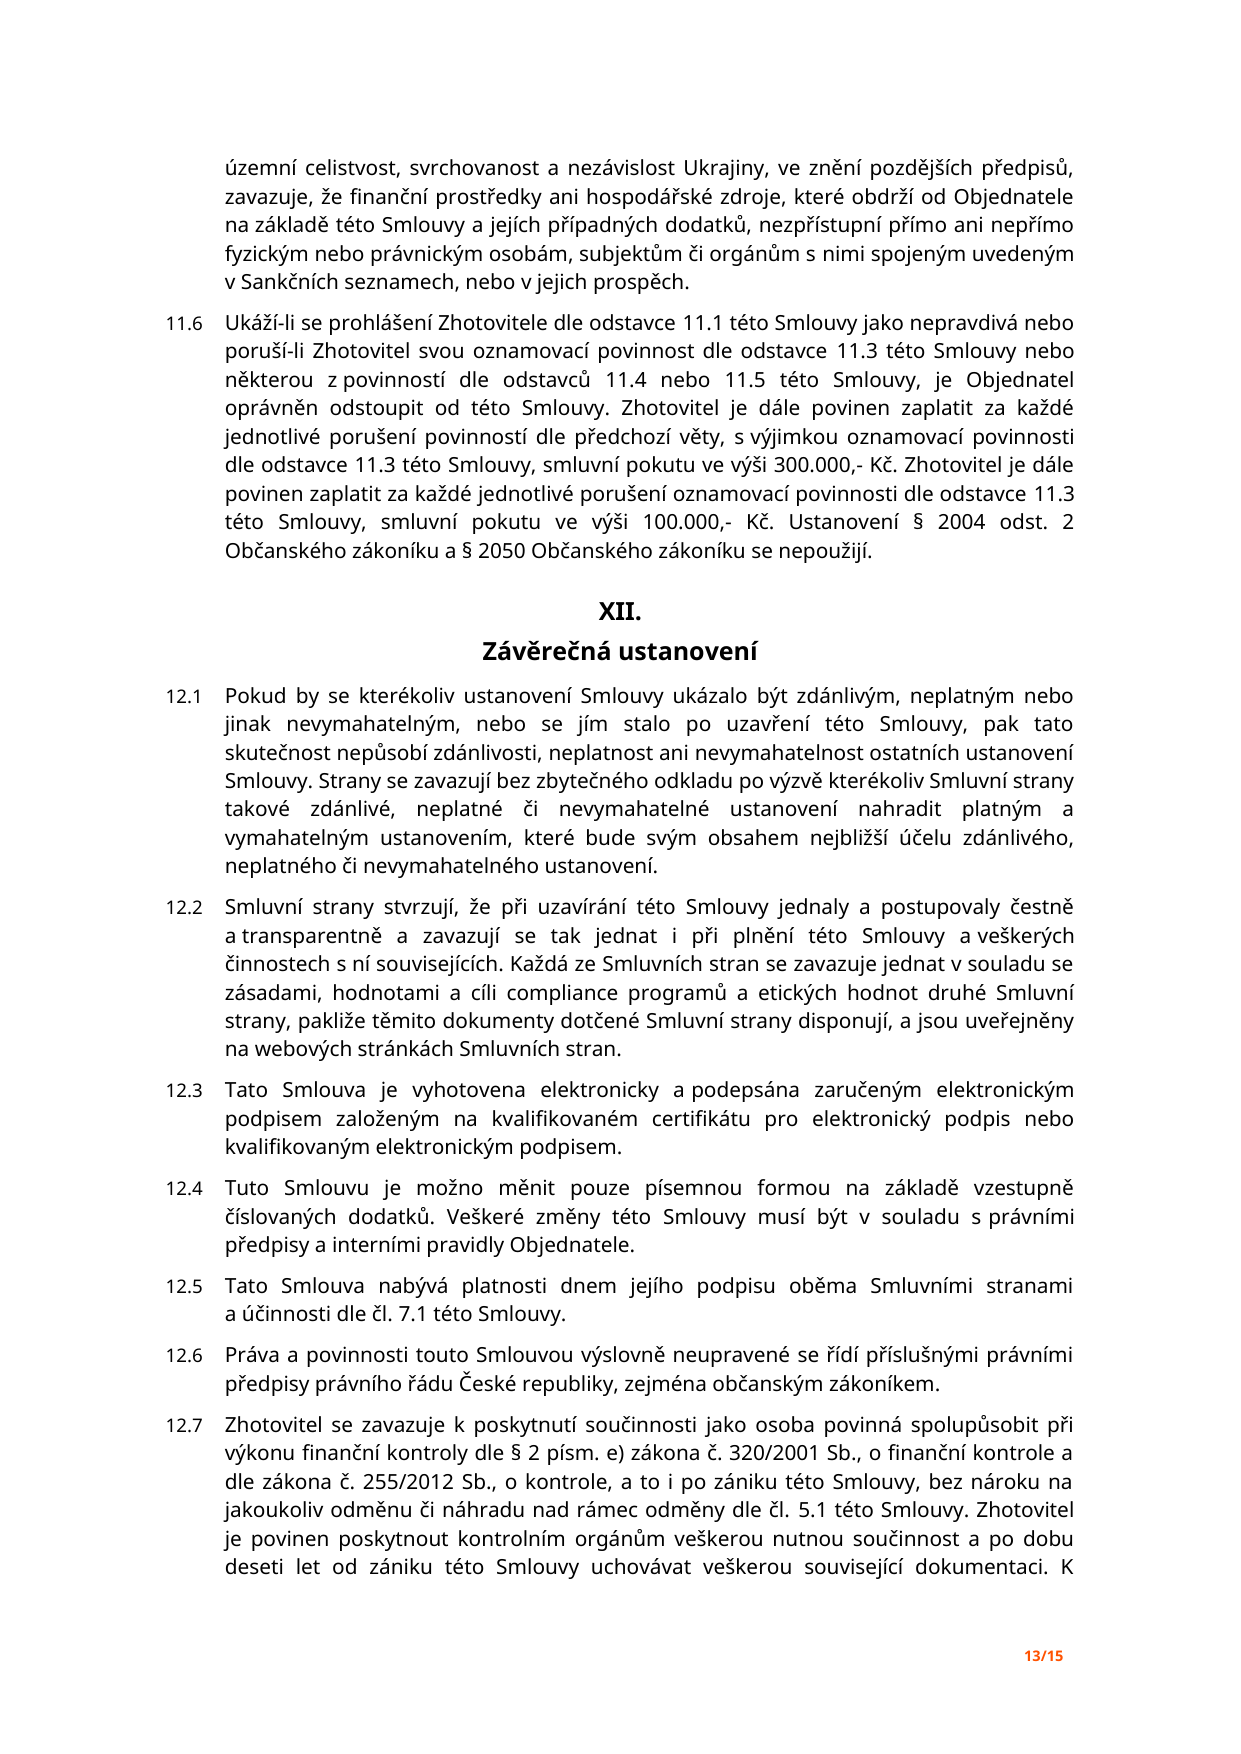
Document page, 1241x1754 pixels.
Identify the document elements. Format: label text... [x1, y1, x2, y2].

list Tuto Smlouvu je možno měnit pouze písemnou formou na základě vzestupně číslovaných dodatků. Veškeré změny této Smlouvy musí být v souladu s právními předpisy a interními pravidly Objednatele. [165, 1173, 1075, 1259]
list Smluvní strany stvrzují, že při uzavírání této Smlouvy jednaly a postupovaly čestně a transparentně a zavazují se tak jednat i při plnění této Smlouvy a veškerých činnostech s ní souvisejících. Každá ze Smluvních stran se zavazuje jednat v souladu se zásadami, hodnotami a cíli compliance programů a etických hodnot druhé Smluvní strany, pakliže těmito dokumenty dotčené Smluvní strany disponují, a jsou uveřejněny na webových stránkách Smluvních stran. [165, 892, 1075, 1063]
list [165, 153, 1075, 296]
list Tato Smlouva nabývá platnosti dnem jejího podpisu oběma Smluvními stranami a účinnosti dle čl. 7.1 této Smlouvy. [165, 1271, 1075, 1328]
text XII. Závěrečná ustanovení [165, 589, 1075, 668]
list Pokud by se kterékoliv ustanovení Smlouvy ukázalo být zdánlivým, neplatným nebo jinak nevymahatelným, nebo se jím stalo po uzavření této Smlouvy, pak tato skutečnost nepůsobí zdánlivosti, neplatnost ani nevymahatelnost ostatních ustanovení Smlouvy. Strany se zavazují bez zbytečného odkladu po výzvě kterékoliv Smluvní strany takové zdánlivé, neplatné či nevymahatelné ustanovení nahradit platným a vymahatelným ustanovením, které bude svým obsahem nejbližší účelu zdánlivého, neplatného či nevymahatelného ustanovení. [165, 681, 1075, 880]
list Tato Smlouva je vyhotovena elektronicky a podepsána zaručeným elektronickým podpisem založeným na kvalifikovaném certifikátu pro elektronický podpis nebo kvalifikovaným elektronickým podpisem. [165, 1076, 1075, 1161]
list Práva a povinnosti touto Smlouvou výslovně neupravené se řídí příslušnými právními předpisy právního řádu České republiky, zejména občanským zákoníkem. [165, 1341, 1075, 1397]
list Ukáží-li se prohlášení Zhotovitele dle odstavce 11.1 této Smlouvy jako nepravdivá nebo poruší-li Zhotovitel svou oznamovací povinnost dle odstavce 11.3 této Smlouvy nebo některou z povinností dle odstavců 11.4 nebo 11.5 této Smlouvy, je Objednatel oprávněn odstoupit od této Smlouvy. Zhotovitel je dále povinen zaplatit za každé jednotlivé porušení povinností dle předchozí věty, s výjimkou oznamovací povinnosti dle odstavce 11.3 této Smlouvy, smluvní pokutu ve výši 300.000,- Kč. Zhotovitel je dále povinen zaplatit za každé jednotlivé porušení oznamovací povinnosti dle odstavce 11.3 této Smlouvy, smluvní pokutu ve výši 100.000,- Kč. Ustanovení § 2004 odst. 2 Občanského zákoníku a § 2050 Občanského zákoníku se nepoužijí. [165, 308, 1075, 564]
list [165, 1410, 1075, 1581]
